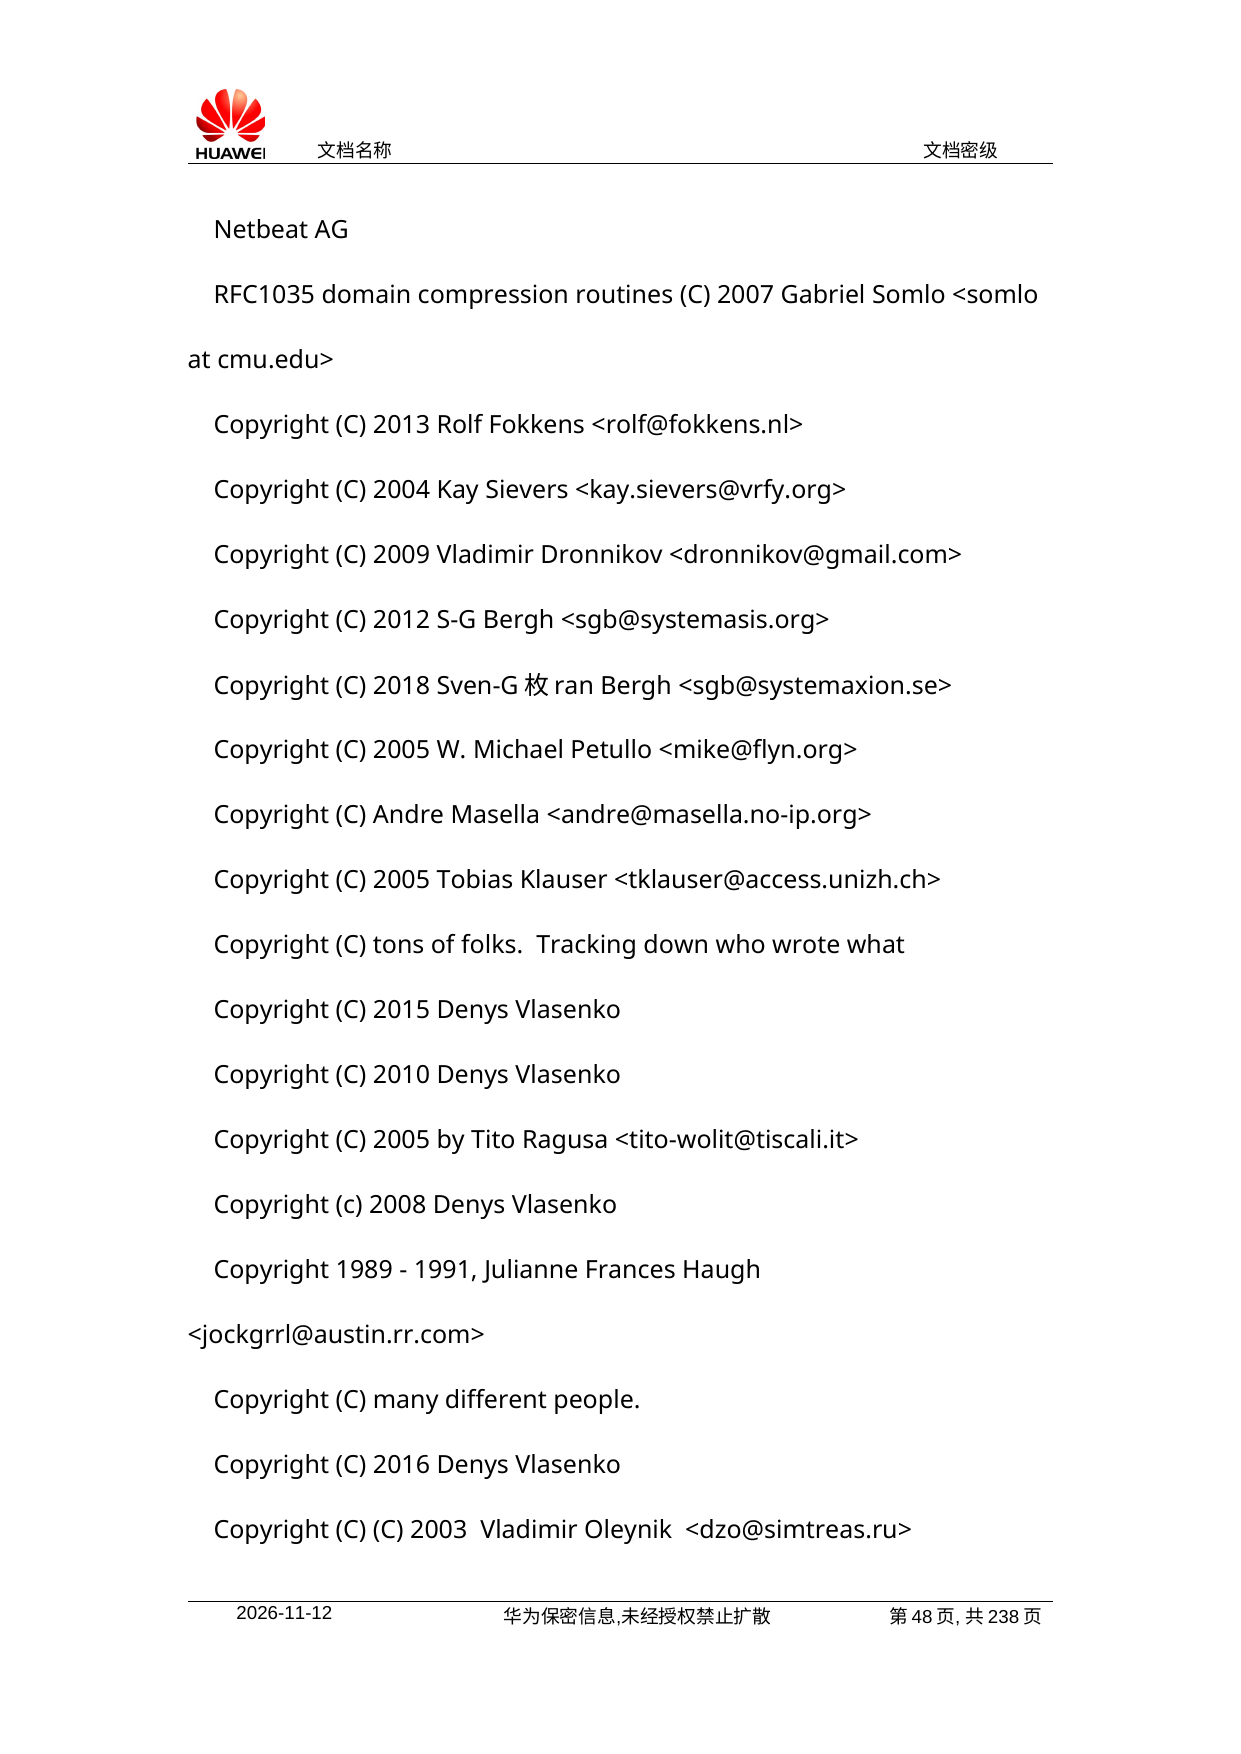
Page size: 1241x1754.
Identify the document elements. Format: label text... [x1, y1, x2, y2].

text Copyright (C) 2005 W. Michael Petullo <mike@flyn.org> [187, 716, 1053, 781]
text Copyright (C) Andre Masella <andre@masella.no-ip.org> [187, 781, 1053, 846]
text Copyright (c) 2008 Denys Vlasenko [187, 1171, 1053, 1236]
text Copyright (C) tons of folks. Tracking down who wrote what [187, 911, 1053, 976]
text Copyright (C) 2016 Denys Vlasenko [187, 1431, 1053, 1496]
text Copyright (C) (C) 2003 Vladimir Oleynik <dzo@simtreas.ru> [187, 1496, 1053, 1561]
text Copyright (C) 2004 Kay Sievers <kay.sievers@vrfy.org> [187, 456, 1053, 521]
text Copyright 1989 - 1991, Julianne Frances Haugh <jockgrrl@austin.rr.com> [187, 1236, 1053, 1366]
text Copyright (C) 2010 Denys Vlasenko [187, 1041, 1053, 1106]
text Copyright (C) many different people. [187, 1366, 1053, 1431]
text Copyright (C) 2018 Sven-G枚ran Bergh <sgb@systemaxion.se> [187, 651, 1053, 716]
text Copyright (C) 2015 Denys Vlasenko [187, 976, 1053, 1041]
text RFC1035 domain compression routines (C) 2007 Gabriel Somlo <somlo at cmu.edu> [187, 261, 1053, 391]
text Copyright (C) 2009 Vladimir Dronnikov <dronnikov@gmail.com> [187, 521, 1053, 586]
text Copyright (C) 2005 by Tito Ragusa <tito-wolit@tiscali.it> [187, 1106, 1053, 1171]
text Copyright (C) 2012 S-G Bergh <sgb@systemasis.org> [187, 586, 1053, 651]
picture [196, 89, 265, 159]
text Copyright (C) 2013 Rolf Fokkens <rolf@fokkens.nl> [187, 391, 1053, 456]
text Copyright (C) 2005 Tobias Klauser <tklauser@access.unizh.ch> [187, 846, 1053, 911]
text Netbeat AG [187, 196, 1053, 261]
